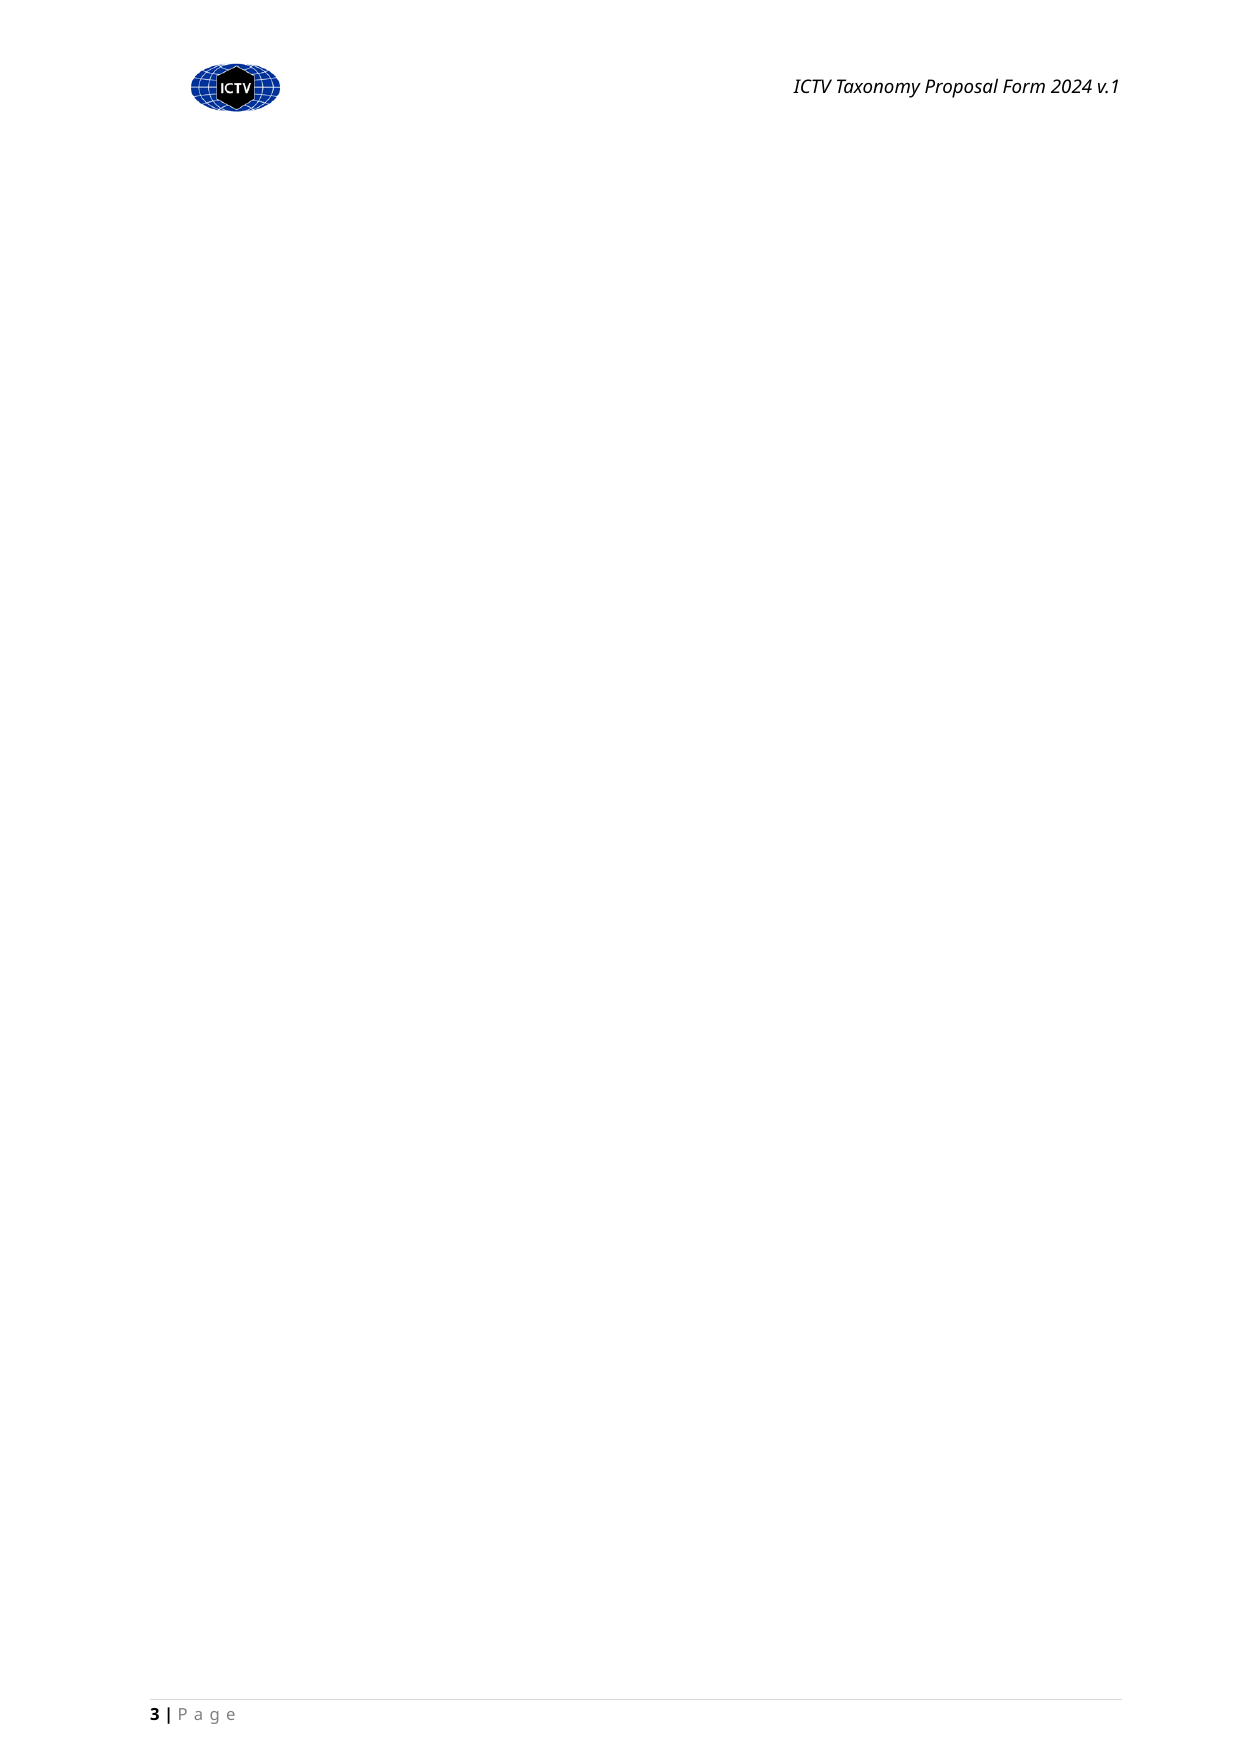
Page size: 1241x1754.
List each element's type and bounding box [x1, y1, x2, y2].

picture [190, 56, 282, 113]
